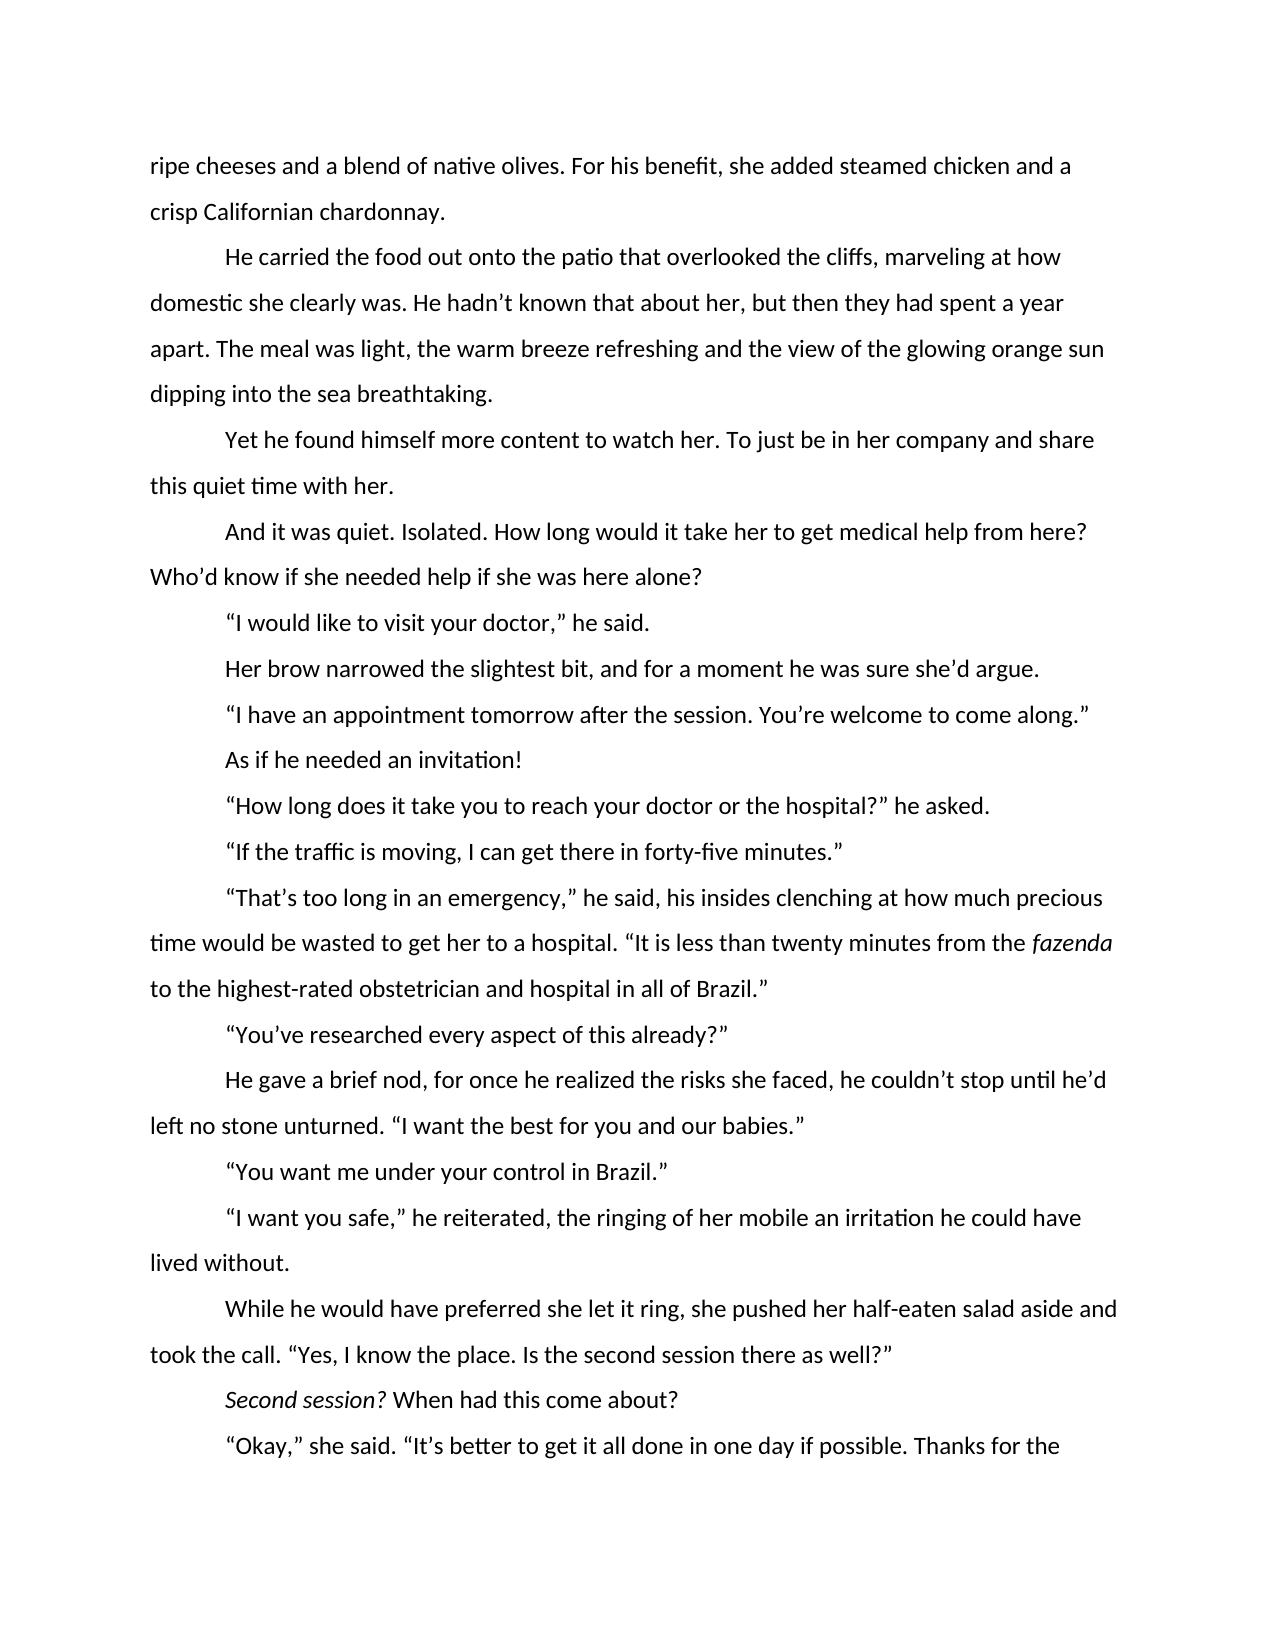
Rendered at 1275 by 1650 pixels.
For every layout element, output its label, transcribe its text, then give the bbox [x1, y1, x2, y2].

text “I want you safe,” he reiterated, the ringing of her mobile an irritation he could have lived without. [150, 1202, 1125, 1278]
text “I have an appointment tomorrow after the session. You’re welcome to come along.” [150, 699, 1125, 729]
text He gave a brief nod, for once he realized the risks she faced, he couldn’t stop until he’d left no stone unturned. “I want the best for you and our babies.” [150, 1064, 1125, 1141]
text Her brow narrowed the slightest bit, and for a moment he was sure she’d argue. [150, 653, 1125, 683]
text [150, 1430, 1125, 1461]
text Yet he found himself more content to watch her. To just be in her company and share this quiet time with her. [150, 424, 1125, 501]
text “You’ve researched every aspect of this already?” [150, 1019, 1125, 1049]
text “I would like to visit your doctor,” he said. [150, 607, 1125, 638]
text He carried the food out onto the patio that overlooked the cliffs, marveling at how domestic she clearly was. He hadn’t known that about her, but then they had spent a year apart. The meal was light, the warm breeze refreshing and the view of the glowing orange sun dipping into the sea breathtaking. [150, 241, 1125, 409]
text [150, 150, 1125, 226]
text While he would have preferred she let it ring, she pushed her half-eaten salad aside and took the call. “Yes, I know the place. Is the second session there as well?” [150, 1293, 1125, 1369]
text Second session? When had this come about? [150, 1385, 1125, 1415]
text “That’s too long in an emergency,” he said, his insides clenching at how much precious time would be wasted to get her to a hospital. “It is less than twenty minutes from the fazenda to the highest-rated obstetrician and hospital in all of Brazil.” [150, 882, 1125, 1004]
text As if he needed an invitation! [150, 744, 1125, 775]
text And it was quiet. Isolated. How long would it take her to get medical help from here? Who’d know if she needed help if she was here alone? [150, 516, 1125, 592]
text “You want me under your control in Brazil.” [150, 1156, 1125, 1187]
text “If the traffic is moving, I can get there in forty-five minutes.” [150, 836, 1125, 866]
text “How long does it take you to reach your doctor or the hospital?” he asked. [150, 790, 1125, 821]
